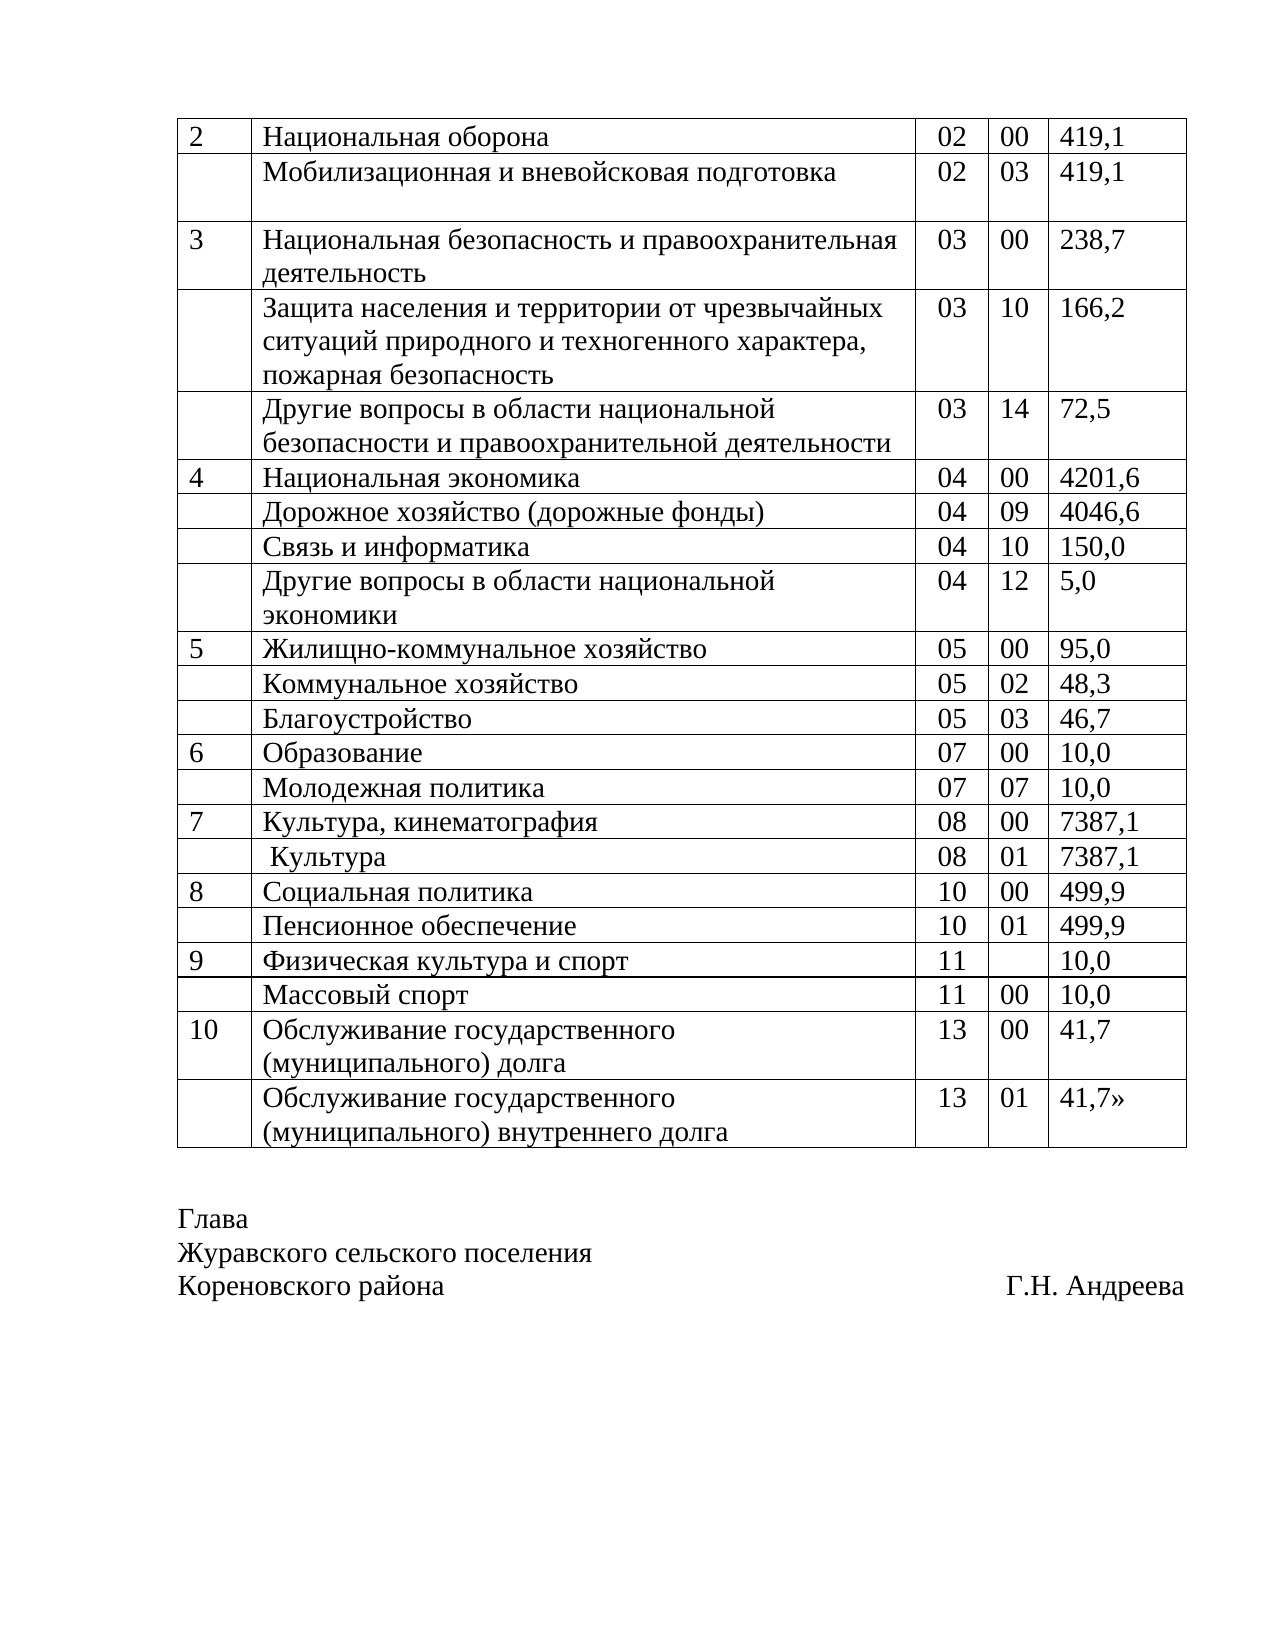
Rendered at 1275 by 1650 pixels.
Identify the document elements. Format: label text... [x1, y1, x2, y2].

text Кореновского района Г.Н. Андреева [177, 1268, 1186, 1302]
table_cell [178, 978, 251, 1011]
table_cell 11 [916, 943, 988, 976]
table_cell 09 [989, 494, 1048, 528]
table_cell Обслуживание государственного (муниципального) долга [252, 1012, 915, 1079]
table_cell Благоустройство [252, 701, 915, 734]
table_cell 5 [178, 632, 251, 665]
text Глава [177, 1201, 1186, 1235]
table_cell Образование [252, 735, 915, 769]
table_cell 4 [178, 460, 251, 493]
table_cell 238,7 [1049, 222, 1186, 289]
table_cell Национальная оборона [252, 119, 915, 153]
table_cell 08 [916, 839, 988, 873]
table_cell 14 [989, 392, 1048, 459]
table_cell 2 [178, 119, 251, 153]
table_cell 10 [916, 874, 988, 907]
table_cell [178, 392, 251, 459]
table_cell Национальная безопасность и правоохранительная деятельность [252, 222, 915, 289]
table_cell 6 [178, 735, 251, 769]
table_cell 10 [989, 290, 1048, 391]
table_cell [178, 564, 251, 631]
table_cell 05 [916, 666, 988, 700]
table_cell 7 [178, 805, 251, 838]
table_cell 01 [989, 1080, 1048, 1147]
table_cell 03 [916, 222, 988, 289]
table_cell Массовый спорт [252, 978, 915, 1011]
table_cell 00 [989, 735, 1048, 769]
table_cell Другие вопросы в области национальной экономики [252, 564, 915, 631]
table_cell 72,5 [1049, 392, 1186, 459]
table_cell Коммунальное хозяйство [252, 666, 915, 700]
table_cell 03 [916, 290, 988, 391]
table_cell 04 [916, 494, 988, 528]
table_cell 03 [916, 392, 988, 459]
table_cell 07 [916, 770, 988, 803]
table_cell 11 [916, 978, 988, 1011]
table_cell 13 [916, 1012, 988, 1079]
table_cell 01 [989, 908, 1048, 942]
table_cell [178, 290, 251, 391]
table_cell Национальная экономика [252, 460, 915, 493]
table_cell 9 [178, 943, 251, 976]
table_cell 03 [989, 701, 1048, 734]
table_cell 7387,1 [1049, 805, 1186, 838]
table_cell 5,0 [1049, 564, 1186, 631]
table_cell Другие вопросы в области национальной безопасности и правоохранительной деятельности [252, 392, 915, 459]
table_cell Культура [252, 839, 915, 873]
table_cell 07 [916, 735, 988, 769]
table_cell 95,0 [1049, 632, 1186, 665]
table_cell 05 [916, 701, 988, 734]
table_cell 499,9 [1049, 908, 1186, 942]
table_cell Пенсионное обеспечение [252, 908, 915, 942]
text Журавского сельского поселения [177, 1235, 1186, 1268]
table_cell [178, 908, 251, 942]
table_cell 4046,6 [1049, 494, 1186, 528]
table_cell 499,9 [1049, 874, 1186, 907]
table_cell [989, 943, 1048, 976]
table_cell 41,7 [1049, 1012, 1186, 1079]
table_cell 00 [989, 222, 1048, 289]
table_cell 419,1 [1049, 154, 1186, 221]
table_cell 3 [178, 222, 251, 289]
table_cell 13 [916, 1080, 988, 1147]
table_cell Культура, кинематография [252, 805, 915, 838]
table_cell 05 [916, 632, 988, 665]
table_cell Социальная политика [252, 874, 915, 907]
table_cell [178, 494, 251, 528]
table_cell 00 [989, 119, 1048, 153]
table_cell 07 [989, 770, 1048, 803]
table_cell Обслуживание государственного (муниципального) внутреннего долга [252, 1080, 915, 1147]
table_cell Жилищно-коммунальное хозяйство [252, 632, 915, 665]
table_cell 00 [989, 460, 1048, 493]
table_cell 150,0 [1049, 529, 1186, 562]
table_cell 10,0 [1049, 978, 1186, 1011]
table_cell [178, 701, 251, 734]
table_cell 02 [916, 154, 988, 221]
table_cell 02 [916, 119, 988, 153]
table_cell 04 [916, 460, 988, 493]
table_cell 10 [178, 1012, 251, 1079]
table_cell Дорожное хозяйство (дорожные фонды) [252, 494, 915, 528]
table_cell [178, 770, 251, 803]
table_cell 48,3 [1049, 666, 1186, 700]
table_cell 10 [916, 908, 988, 942]
table_cell 10,0 [1049, 735, 1186, 769]
table_cell 08 [916, 805, 988, 838]
table_cell 00 [989, 1012, 1048, 1079]
table_cell 00 [989, 632, 1048, 665]
table_cell 00 [989, 978, 1048, 1011]
table_cell Защита населения и территории от чрезвычайных ситуаций природного и техногенного характера, пожарная безопасность [252, 290, 915, 391]
table_cell 00 [989, 805, 1048, 838]
table_cell 419,1 [1049, 119, 1186, 153]
table_cell [178, 839, 251, 873]
table_cell 8 [178, 874, 251, 907]
table_cell 01 [989, 839, 1048, 873]
table_cell Молодежная политика [252, 770, 915, 803]
table_cell 4201,6 [1049, 460, 1186, 493]
table_cell 04 [916, 564, 988, 631]
table_cell 10 [989, 529, 1048, 562]
table_cell [178, 154, 251, 221]
table_cell 12 [989, 564, 1048, 631]
table_cell 02 [989, 666, 1048, 700]
table_cell Мобилизационная и вневойсковая подготовка [252, 154, 915, 221]
table_cell [178, 529, 251, 562]
table_cell 10,0 [1049, 943, 1186, 976]
table_cell 41,7» [1049, 1080, 1186, 1147]
table_cell 03 [989, 154, 1048, 221]
table_cell [178, 1080, 251, 1147]
table_cell 10,0 [1049, 770, 1186, 803]
table_cell Физическая культура и спорт [252, 943, 915, 976]
table_cell 00 [989, 874, 1048, 907]
table_cell 166,2 [1049, 290, 1186, 391]
table_cell 7387,1 [1049, 839, 1186, 873]
table_cell 46,7 [1049, 701, 1186, 734]
table_cell [178, 666, 251, 700]
table_cell 04 [916, 529, 988, 562]
table_cell Связь и информатика [252, 529, 915, 562]
